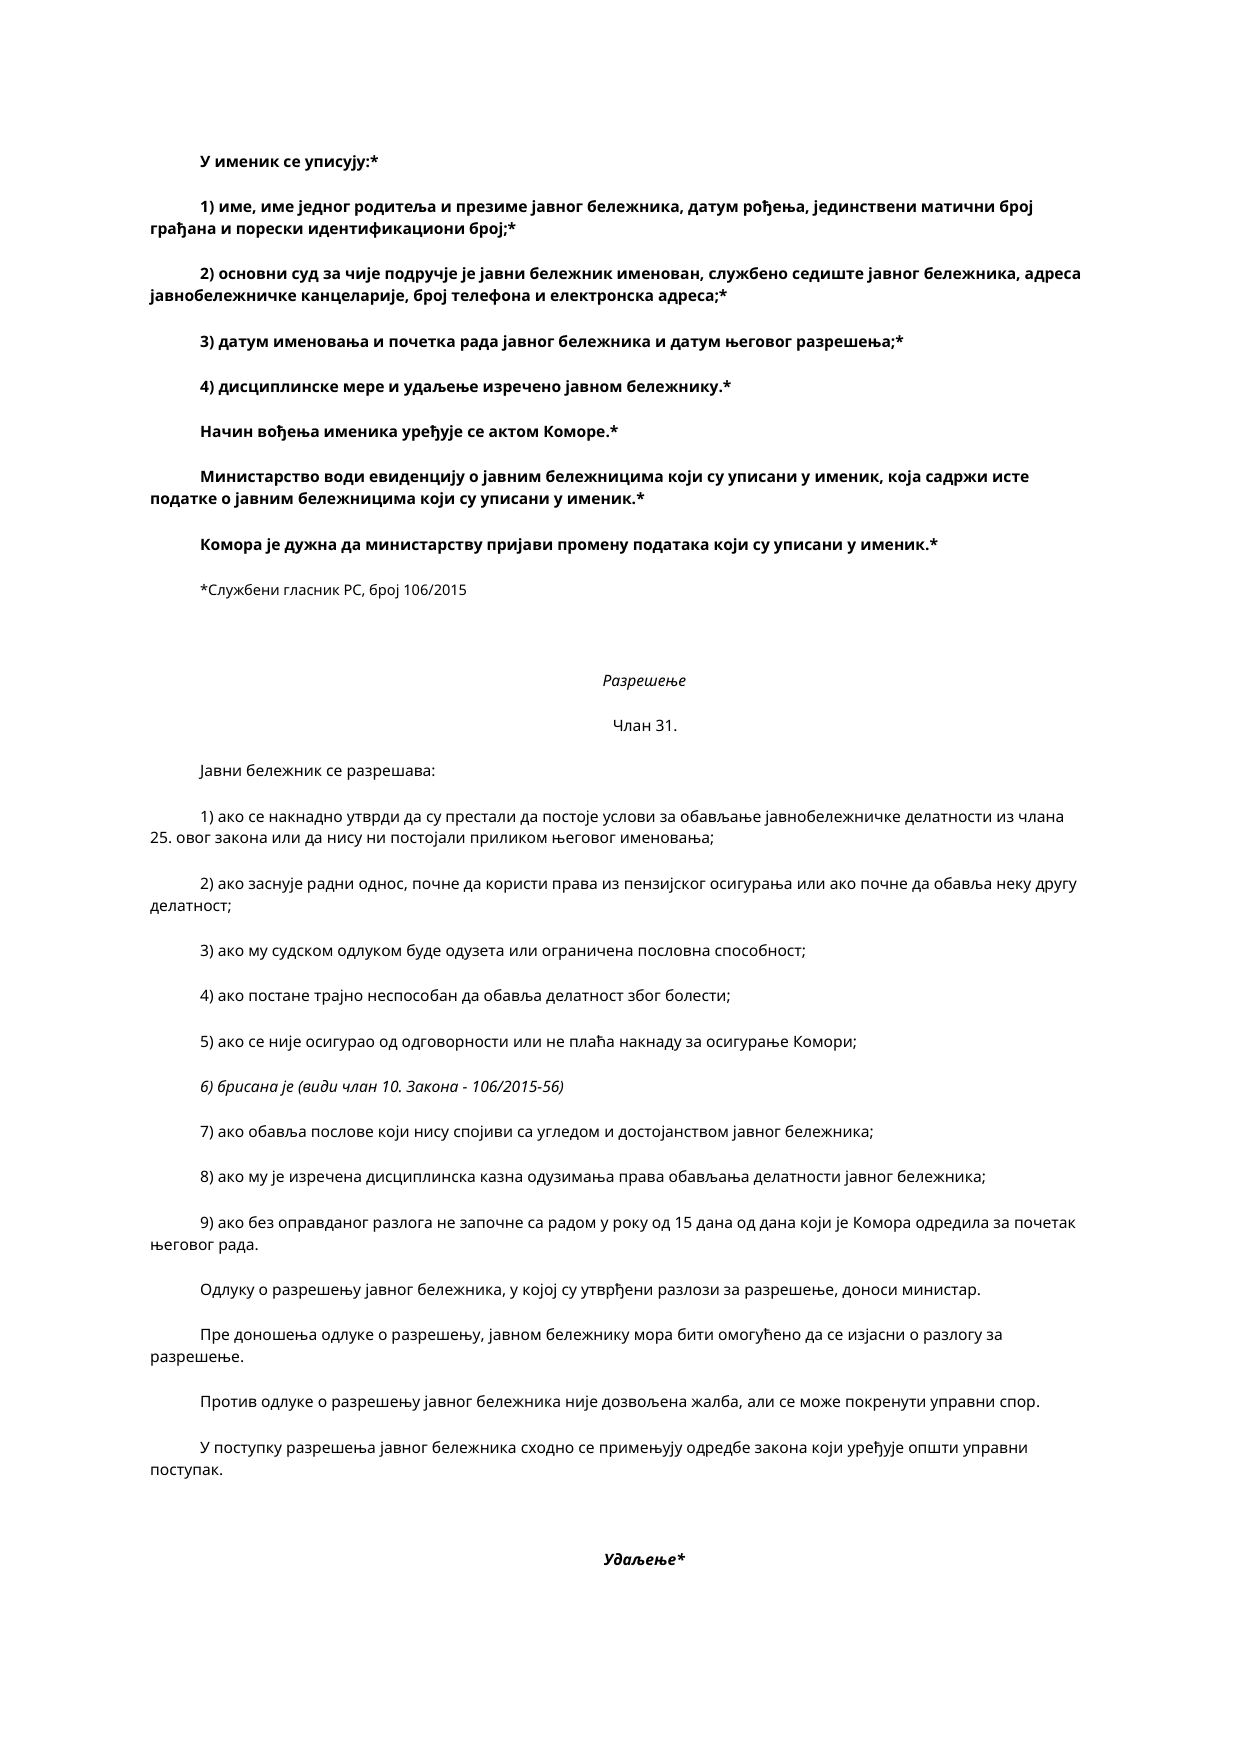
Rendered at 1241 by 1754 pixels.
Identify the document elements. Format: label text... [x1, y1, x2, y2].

text 9) ако без оправданог разлога не започне са радом у року од 15 дана од дана који је Комора одредила за почетак његовог рада. [150, 1211, 1090, 1255]
text 5) ако се није осигурао од одговорности или не плаћа накнаду за осигурање Комори; [150, 1030, 1090, 1052]
text 3) ако му судском одлуком буде одузета или ограничена пословна способност; [150, 939, 1090, 961]
text У именик се уписују:* [150, 150, 1090, 172]
text 4) дисциплинске мере и удаљење изречено јавном бележнику.* [150, 375, 1090, 397]
text Начин вођења именика уређује се актом Коморе.* [150, 420, 1090, 442]
text Против одлуке о разрешењу јавног бележника није дозвољена жалба, али се може покренути управни спор. [150, 1391, 1090, 1412]
text 2) основни суд за чије подручје је јавни бележник именован, службено седиште јавног бележника, адреса јавнобележничке канцеларије, број телефона и електронска адреса;* [150, 262, 1090, 306]
text У поступку разрешења јавног бележника сходно се примењују одредбе закона који уређује општи управни поступак. [150, 1436, 1090, 1480]
text 2) ако заснује радни однос, почне да користи права из пензијског осигурања или ако почне да обавља неку другу делатност; [150, 872, 1090, 916]
text Удаљење* [150, 1548, 1090, 1570]
text *Службени гласник РС, број 106/2015 [150, 578, 1090, 600]
text 7) ако обавља послове који нису спојиви са угледом и достојанством јавног бележника; [150, 1120, 1090, 1142]
text Одлуку о разрешењу јавног бележника, у којој су утврђени разлози за разрешење, доноси министар. [150, 1278, 1090, 1300]
text 4) ако постане трајно неспособан да обавља делатност због болести; [150, 984, 1090, 1006]
text Члан 31. [150, 714, 1090, 736]
text 1) ако се накнадно утврди да су престали да постоје услови за обављање јавнобележничке делатности из члана 25. овог закона или да нису ни постојали приликом његовог именовања; [150, 805, 1090, 848]
text Разрешење [150, 669, 1090, 691]
text 3) датум именовања и почетка рада јавног бележника и датум његовог разрешења;* [150, 330, 1090, 352]
text Комора је дужна да министарству пријави промену података који су уписани у именик.* [150, 533, 1090, 555]
text 1) име, име једног родитеља и презиме јавног бележника, датум рођења, јединствени матични број грађана и порески идентификациони број;* [150, 195, 1090, 239]
text 8) ако му је изречена дисциплинска казна одузимања права обављања делатности јавног бележника; [150, 1166, 1090, 1187]
text Јавни бележник се разрешава: [150, 759, 1090, 781]
text Министарство води евиденцију о јавним бележницима који су уписани у именик, која садржи исте податке о јавним бележницима који су уписани у именик.* [150, 466, 1090, 509]
text Пре доношења одлуке о разрешењу, јавном бележнику мора бити омогућено да се изјасни о разлогу за разрешење. [150, 1323, 1090, 1367]
text 6) брисана је (види члан 10. Закона - 106/2015-56) [150, 1075, 1090, 1097]
